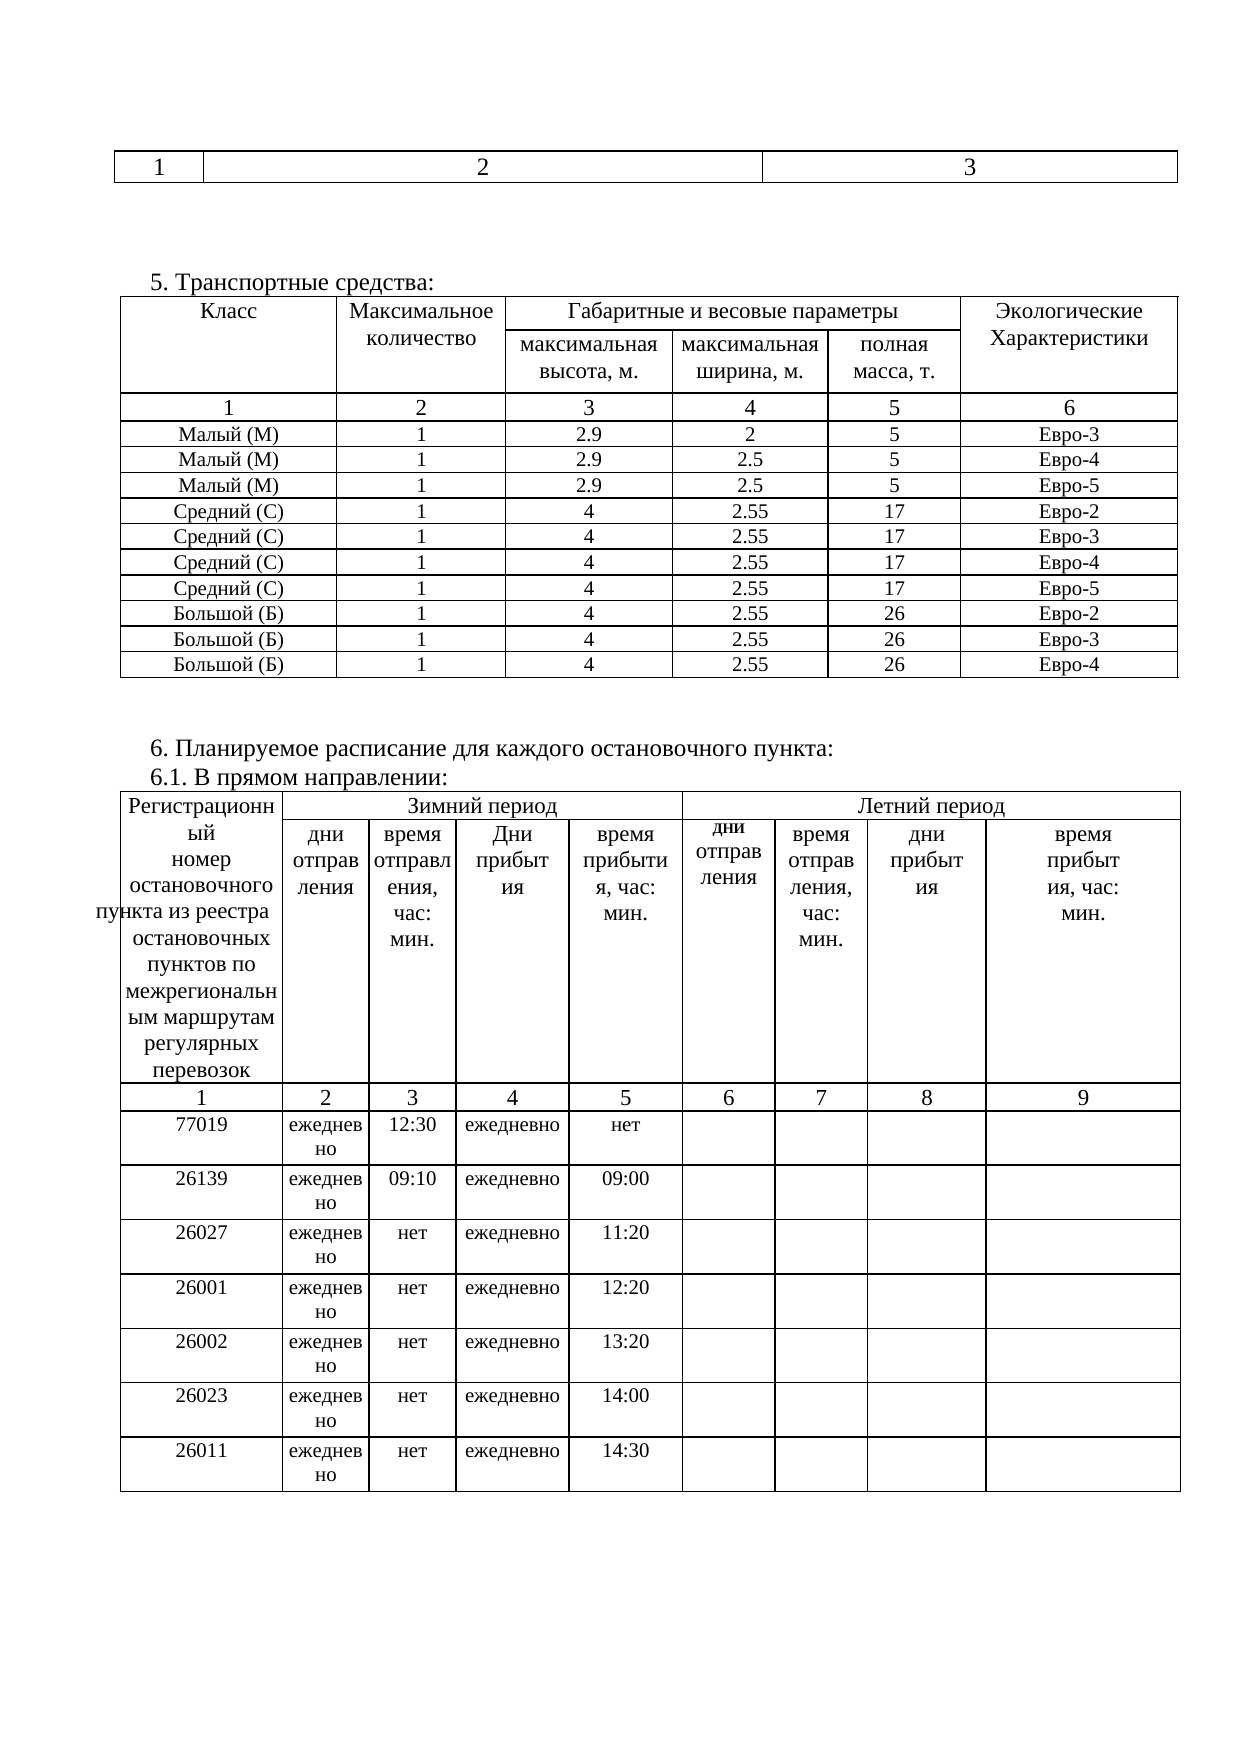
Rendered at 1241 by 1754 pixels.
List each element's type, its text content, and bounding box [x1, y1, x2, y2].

table_cell [868, 1383, 985, 1436]
table_cell [868, 1275, 985, 1327]
table_cell 2.55 [673, 499, 827, 523]
table_cell время прибыт ия, час: мин. [987, 820, 1180, 1082]
table_cell 2.55 [673, 576, 827, 599]
table_cell 5 [829, 447, 960, 471]
table_cell [776, 1112, 867, 1164]
table_cell Евро-4 [961, 550, 1177, 574]
table_cell 3 [506, 394, 672, 420]
table_cell ежедневно [457, 1329, 568, 1382]
table_cell [683, 1329, 774, 1382]
table_cell 2.5 [673, 473, 827, 497]
table_cell [683, 1220, 774, 1273]
table_cell [776, 1329, 867, 1382]
table_cell 2 [337, 394, 505, 420]
table_cell 2.5 [673, 447, 827, 471]
table_cell полная масса, т. [829, 331, 960, 392]
table_cell 26001 [121, 1275, 282, 1327]
table_cell 2.55 [673, 627, 827, 651]
table_cell время отправ ления, час: мин. [776, 820, 867, 1082]
table_cell Дни прибыт ия [457, 820, 568, 1082]
table_cell Малый (М) [121, 422, 336, 446]
table_cell 1 [121, 1084, 282, 1110]
table_cell [987, 1383, 1180, 1436]
table_cell 7 [776, 1084, 867, 1110]
table_header Регистрационный номер остановочного пункта из реестра остановочных пунктов по межрегиональным маршрутам регулярных перевозок [121, 792, 282, 1082]
table_cell время отправл ения, час: мин. [370, 820, 455, 1082]
table_cell Евро-5 [961, 576, 1177, 599]
table_cell Малый (М) [121, 473, 336, 497]
table_cell [987, 1112, 1180, 1164]
table_cell ежедневно [283, 1166, 368, 1219]
table_cell 1 [337, 422, 505, 446]
table_cell нет [570, 1112, 682, 1164]
table_cell 17 [829, 550, 960, 574]
table_cell [987, 1220, 1180, 1273]
table_cell [987, 1329, 1180, 1382]
table_cell 4 [506, 550, 672, 574]
table_cell [868, 1220, 985, 1273]
table_cell 3 [370, 1084, 455, 1110]
table_cell Евро-2 [961, 601, 1177, 625]
table_cell Евро-5 [961, 473, 1177, 497]
table_cell 5 [829, 394, 960, 420]
table_header Габаритные и весовые параметры [506, 297, 960, 329]
table_cell 4 [457, 1084, 568, 1110]
table_cell 26027 [121, 1220, 282, 1273]
table_cell 5 [570, 1084, 682, 1110]
table_cell нет [370, 1438, 455, 1491]
table_cell 17 [829, 524, 960, 548]
text 5. Транспортные средства: [150, 267, 1090, 296]
table_cell [868, 1112, 985, 1164]
table_cell [987, 1275, 1180, 1327]
table_cell [683, 1383, 774, 1436]
table_cell нет [370, 1383, 455, 1436]
table_header Максимальное количество [337, 297, 505, 392]
table_cell 1 [337, 627, 505, 651]
text 6.1. В прямом направлении: [150, 762, 1090, 791]
table_cell [868, 1438, 985, 1491]
table_cell 26002 [121, 1329, 282, 1382]
table_cell 2.55 [673, 550, 827, 574]
table_cell [683, 1275, 774, 1327]
table_cell 17 [829, 499, 960, 523]
table_cell 2 [204, 152, 762, 181]
table_cell ежедневно [457, 1112, 568, 1164]
table_cell 1 [337, 576, 505, 599]
table_cell Большой (Б) [121, 601, 336, 625]
table_cell 12:20 [570, 1275, 682, 1327]
table_cell 11:20 [570, 1220, 682, 1273]
table_cell [776, 1383, 867, 1436]
table_cell 09:00 [570, 1166, 682, 1219]
table_cell Средний (С) [121, 550, 336, 574]
table_cell 5 [829, 422, 960, 446]
table_cell ежедневно [457, 1166, 568, 1219]
table_cell 1 [337, 601, 505, 625]
table_header Экологические Характеристики [961, 297, 1177, 392]
table_cell Большой (Б) [121, 652, 336, 676]
table_cell Большой (Б) [121, 627, 336, 651]
table_cell 1 [337, 473, 505, 497]
table_cell 1 [115, 152, 203, 181]
table_cell [776, 1166, 867, 1219]
table_cell 1 [337, 550, 505, 574]
table_cell 26011 [121, 1438, 282, 1491]
table_cell ежедневно [457, 1383, 568, 1436]
table_cell 1 [337, 499, 505, 523]
table_cell 26139 [121, 1166, 282, 1219]
table_cell 2.9 [506, 422, 672, 446]
table_cell 4 [506, 627, 672, 651]
table_cell 13:20 [570, 1329, 682, 1382]
table_cell ежедневно [457, 1275, 568, 1327]
table_cell [987, 1438, 1180, 1491]
table_cell Евро-3 [961, 524, 1177, 548]
table_cell 4 [506, 576, 672, 599]
table_cell Средний (С) [121, 499, 336, 523]
table_cell [683, 1438, 774, 1491]
table_cell [987, 1166, 1180, 1219]
table_cell ДНИ отправ ления [683, 820, 774, 1082]
table_cell [683, 1112, 774, 1164]
table_cell 2.55 [673, 652, 827, 676]
table_cell 2.55 [673, 524, 827, 548]
table_cell дни отправ ления [283, 820, 368, 1082]
table_cell 09:10 [370, 1166, 455, 1219]
table_cell время прибыти я, час: мин. [570, 820, 682, 1082]
table_cell ежедневно [283, 1275, 368, 1327]
table_cell нет [370, 1275, 455, 1327]
table_header Летний период [683, 792, 1180, 818]
table_cell нет [370, 1220, 455, 1273]
table_cell Малый (М) [121, 447, 336, 471]
table_cell ежедневно [283, 1112, 368, 1164]
table_cell 17 [829, 576, 960, 599]
table_cell ежедневно [457, 1438, 568, 1491]
table_cell Средний (С) [121, 576, 336, 599]
table_cell 26023 [121, 1383, 282, 1436]
table_cell максимальная ширина, м. [673, 331, 827, 392]
table_cell 2 [283, 1084, 368, 1110]
table_cell Евро-4 [961, 652, 1177, 676]
table_cell 14:30 [570, 1438, 682, 1491]
table_cell Евро-4 [961, 447, 1177, 471]
table_cell ежедневно [283, 1329, 368, 1382]
table_cell [868, 1166, 985, 1219]
table_cell ежедневно [283, 1220, 368, 1273]
table_cell нет [370, 1329, 455, 1382]
table_cell [776, 1438, 867, 1491]
table_cell 5 [829, 473, 960, 497]
table_cell ежедневно [283, 1383, 368, 1436]
table_cell 26 [829, 627, 960, 651]
table_cell ежедневно [283, 1438, 368, 1491]
table_cell 6 [683, 1084, 774, 1110]
table_cell 1 [337, 524, 505, 548]
table_cell 4 [506, 652, 672, 676]
table_cell дни прибыт ия [868, 820, 985, 1082]
table_cell 3 [763, 152, 1177, 181]
table_cell 1 [337, 447, 505, 471]
text 6. Планируемое расписание для каждого остановочного пункта: [150, 733, 1090, 762]
table_cell Евро-2 [961, 499, 1177, 523]
table_cell [868, 1329, 985, 1382]
table_cell 8 [868, 1084, 985, 1110]
table_cell 14:00 [570, 1383, 682, 1436]
table_cell 77019 [121, 1112, 282, 1164]
table_cell 1 [121, 394, 336, 420]
table_cell 9 [987, 1084, 1180, 1110]
table_cell 4 [673, 394, 827, 420]
table_cell Средний (С) [121, 524, 336, 548]
table_cell 4 [506, 601, 672, 625]
table_cell [683, 1166, 774, 1219]
table_header Класс [121, 297, 336, 392]
table_cell 2.9 [506, 473, 672, 497]
table_cell Евро-3 [961, 627, 1177, 651]
table_cell 4 [506, 524, 672, 548]
table_cell 2 [673, 422, 827, 446]
table_cell 26 [829, 601, 960, 625]
table_header Зимний период [283, 792, 682, 818]
table_cell 26 [829, 652, 960, 676]
table_cell ежедневно [457, 1220, 568, 1273]
table_cell 6 [961, 394, 1177, 420]
table_cell [776, 1220, 867, 1273]
table_cell Евро-3 [961, 422, 1177, 446]
table_cell [776, 1275, 867, 1327]
table_cell 4 [506, 499, 672, 523]
table_cell 12:30 [370, 1112, 455, 1164]
table_cell 2.55 [673, 601, 827, 625]
table_cell максимальная высота, м. [506, 331, 672, 392]
table_cell 2.9 [506, 447, 672, 471]
table_cell 1 [337, 652, 505, 676]
